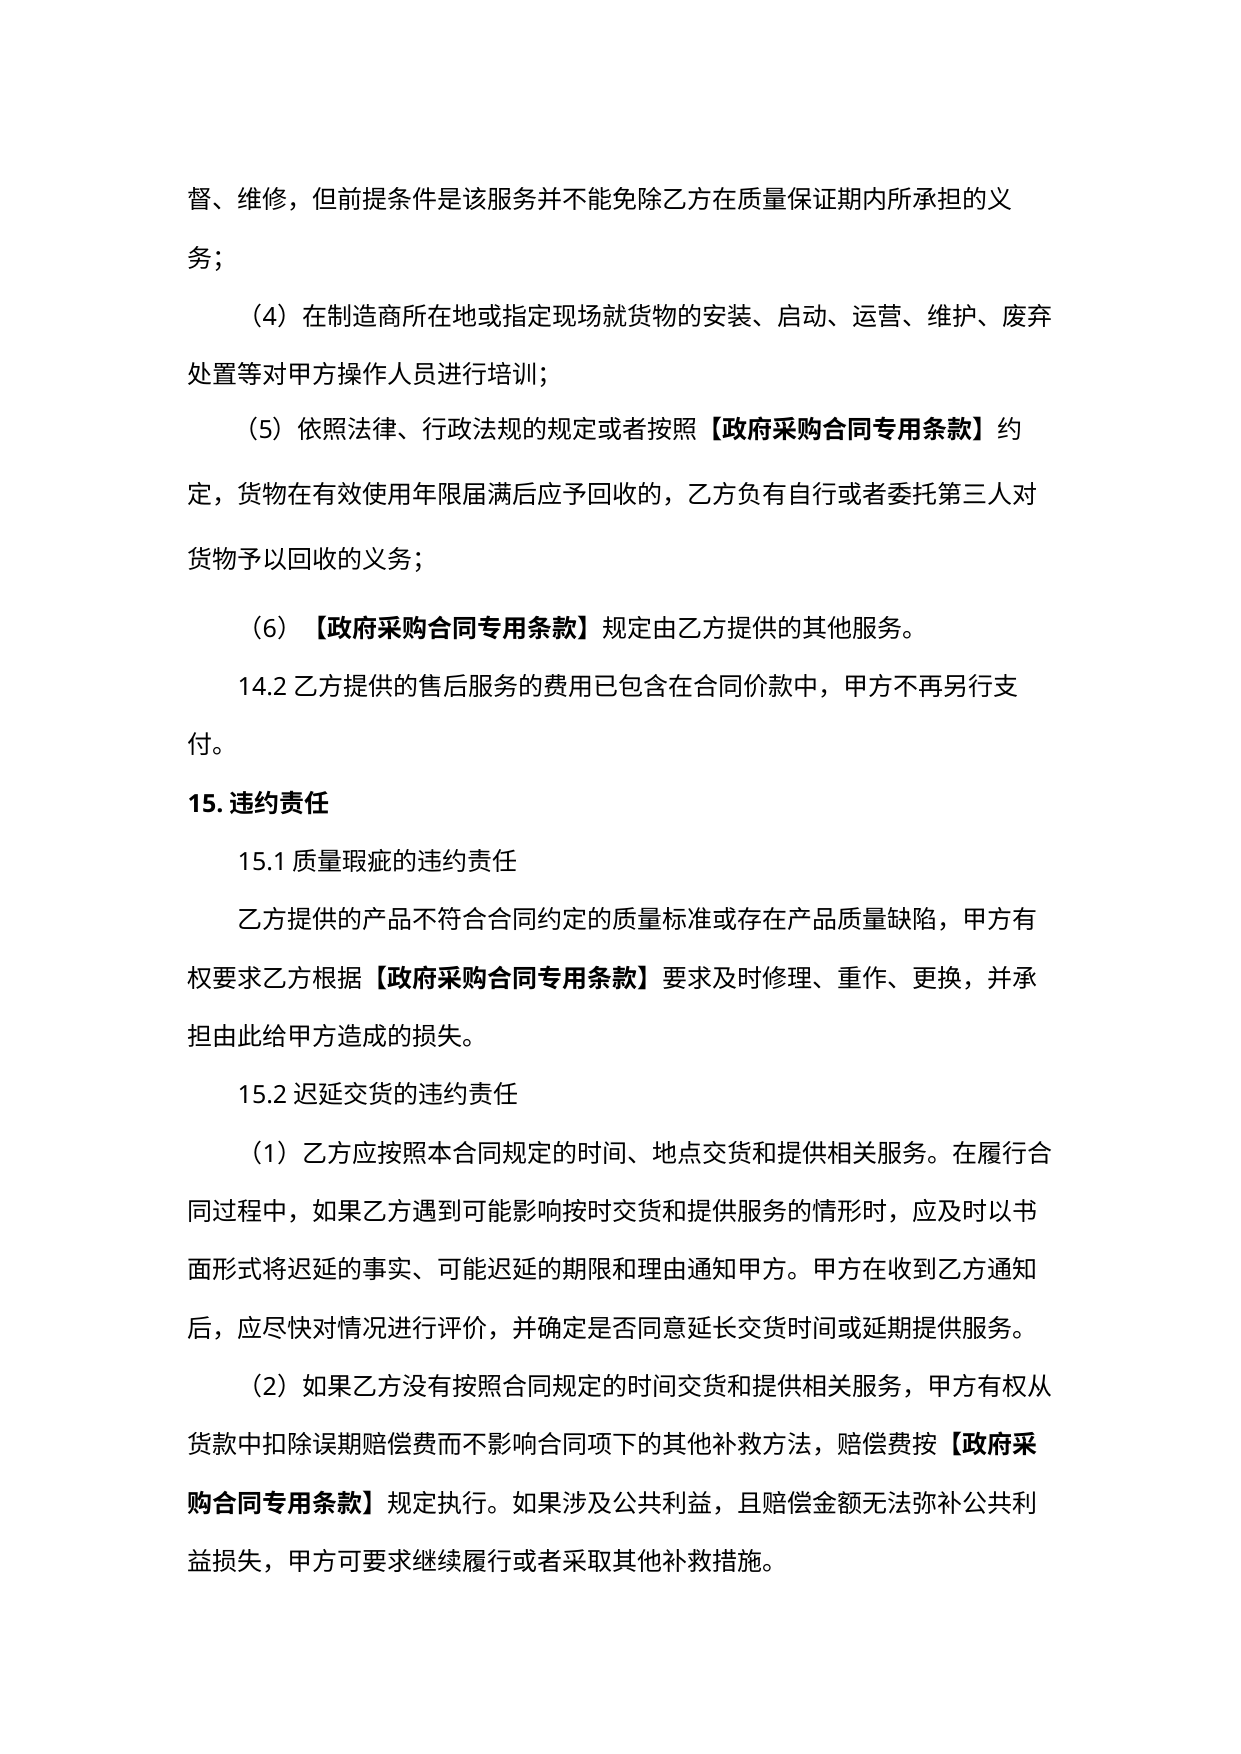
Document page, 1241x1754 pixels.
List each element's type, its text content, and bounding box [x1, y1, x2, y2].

text 15. 违约责任 [187, 765, 1053, 824]
text （4）在制造商所在地或指定现场就货物的安装、启动、运营、维护、废弃处置等对甲方操作人员进行培训； [187, 279, 1053, 395]
text 14.2 乙方提供的售后服务的费用已包含在合同价款中，甲方不再另行支付。 [187, 649, 1053, 765]
text （2）如果乙方没有按照合同规定的时间交货和提供相关服务，甲方有权从货款中扣除误期赔偿费而不影响合同项下的其他补救方法，赔偿费按【政府采购合同专用条款】规定执行。如果涉及公共利益，且赔偿金额无法弥补公共利益损失，甲方可要求继续履行或者采取其他补救措施。 [187, 1349, 1053, 1582]
text （5）依照法律、行政法规的规定或者按照【政府采购合同专用条款】约定，货物在有效使用年限届满后应予回收的，乙方负有自行或者委托第三人对货物予以回收的义务； [187, 395, 1053, 590]
text （1）乙方应按照本合同规定的时间、地点交货和提供相关服务。在履行合同过程中，如果乙方遇到可能影响按时交货和提供服务的情形时，应及时以书面形式将迟延的事实、可能迟延的期限和理由通知甲方。甲方在收到乙方通知后，应尽快对情况进行评价，并确定是否同意延长交货时间或延期提供服务。 [187, 1115, 1053, 1349]
text （6）【政府采购合同专用条款】规定由乙方提供的其他服务。 [187, 590, 1053, 649]
text 15.2 迟延交货的违约责任 [187, 1057, 1053, 1115]
text 乙方提供的产品不符合合同约定的质量标准或存在产品质量缺陷，甲方有权要求乙方根据【政府采购合同专用条款】要求及时修理、重作、更换，并承担由此给甲方造成的损失。 [187, 882, 1053, 1057]
text 15.1质量瑕疵的违约责任 [187, 824, 1053, 882]
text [187, 162, 1053, 279]
